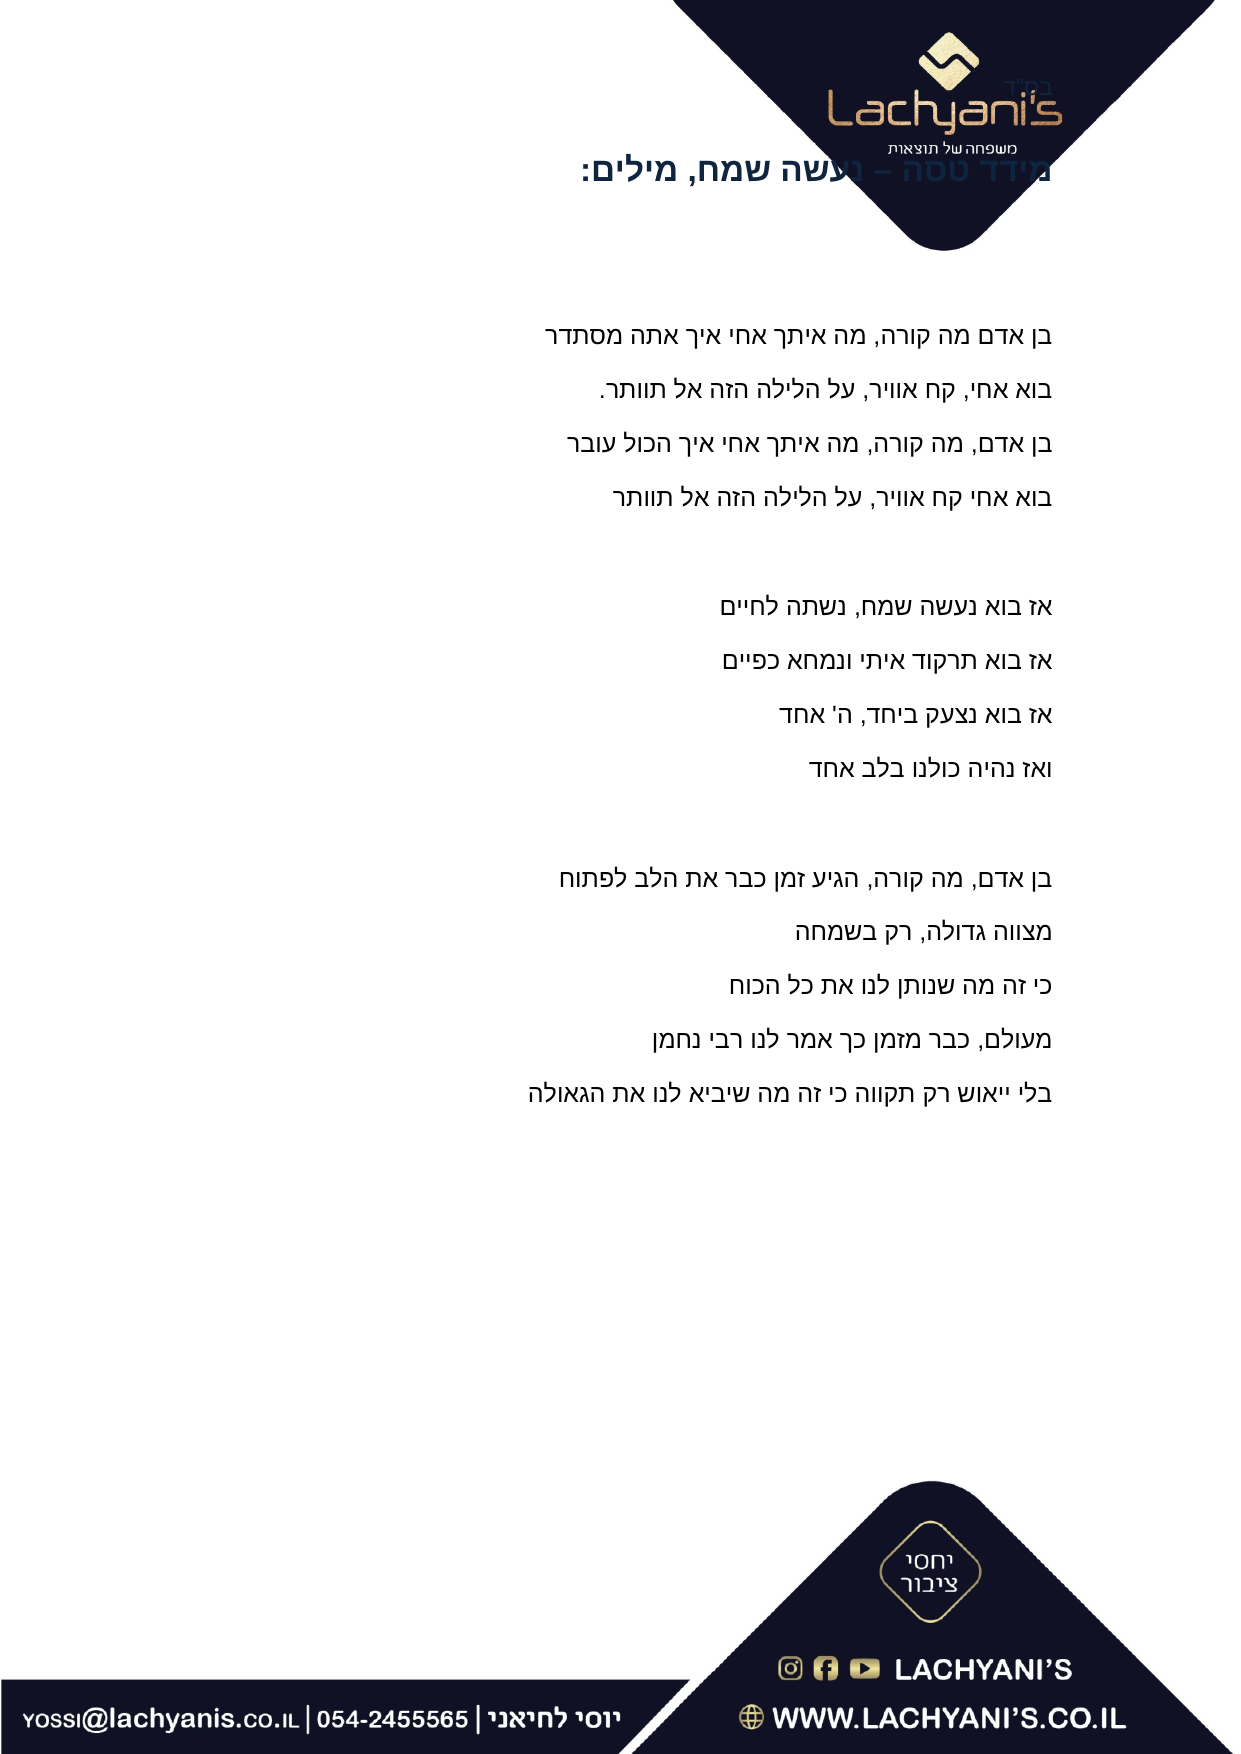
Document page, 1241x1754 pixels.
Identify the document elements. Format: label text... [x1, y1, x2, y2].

text בן אדם, מה קורה, הגיע זמן כבר את הלב לפתוח [187, 863, 1053, 892]
text ואז נהיה כולנו בלב אחד [187, 754, 1053, 783]
picture [1, 1441, 1241, 1754]
text בן אדם מה קורה, מה איתך אחי איך אתה מסתדר [187, 321, 1053, 350]
picture [669, 0, 1241, 254]
text אז בוא נצעק ביחד, ה' אחד [187, 700, 1053, 729]
text אז בוא נעשה שמח, נשתה לחיים [187, 592, 1053, 621]
text בן אדם, מה קורה, מה איתך אחי איך הכול עובר [187, 429, 1053, 457]
text בלי ייאוש רק תקווה כי זה מה שיביא לנו את הגאולה [187, 1079, 1053, 1108]
text בוא אחי, קח אוויר, על הלילה הזה אל תוותר. [187, 375, 1053, 404]
text מעולם, כבר מזמן כך אמר לנו רבי נחמן [187, 1025, 1053, 1054]
text מצווה גדולה, רק בשמחה [187, 917, 1053, 946]
text בוא אחי קח אוויר, על הלילה הזה אל תוותר [187, 483, 1053, 511]
text כי זה מה שנותן לנו את כל הכוח [187, 971, 1053, 1000]
text אז בוא תרקוד איתי ונמחא כפיים [187, 646, 1053, 675]
text מידד טסה – נעשה שמח, מילים: [187, 150, 1053, 188]
